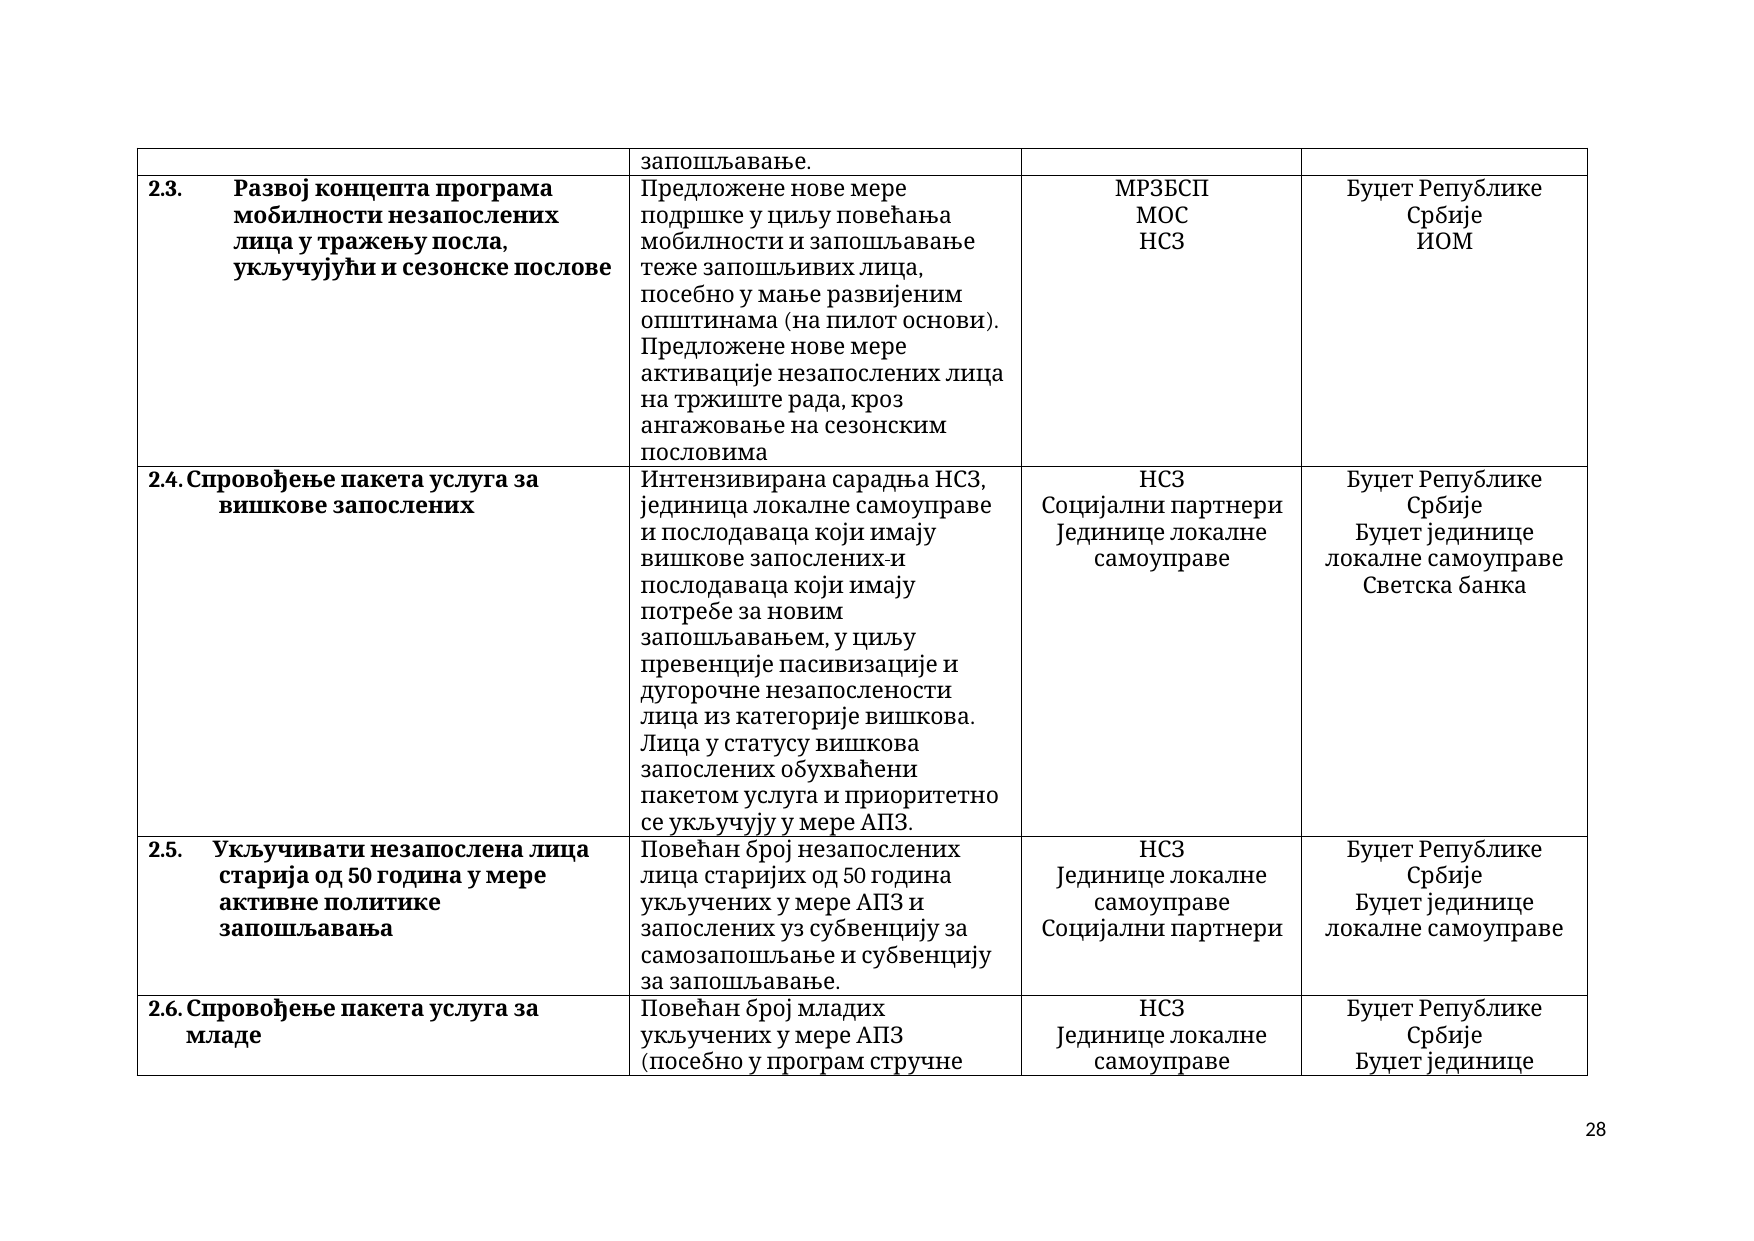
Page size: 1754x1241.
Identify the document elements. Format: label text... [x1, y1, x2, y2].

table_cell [1302, 149, 1587, 175]
table_cell Интензивирана сарадња НСЗ, јединица локалне самоуправе и послодаваца који имају вишкове запослених и послодаваца који имају потребе за новим запошљавањем, у циљу превенције пасивизације и дугорочне незапослености лица из категорије вишкова. Лица у статусу вишкова запослених обухваћени пакетом услуга и приоритетно се укључују у мере АПЗ. [630, 467, 1021, 836]
table_cell Буџет Републике Србије Буџет јединице локалне самоуправе Светска банка [1302, 467, 1587, 836]
table_cell НСЗ Јединице локалне самоуправе Социјални партнери [1022, 837, 1301, 995]
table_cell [1022, 996, 1301, 1075]
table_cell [138, 996, 629, 1075]
table_cell 2.5. Укључивати незапослена лица старија од 50 година у мере активне политике запошљавања [138, 837, 629, 995]
table_cell НСЗ Социјални партнери Јединице локалне самоуправе [1022, 467, 1301, 836]
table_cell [630, 149, 1021, 175]
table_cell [1022, 149, 1301, 175]
table_cell Буџет Републике Србије ИОМ [1302, 176, 1587, 466]
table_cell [138, 149, 629, 175]
table_cell Развој концепта програма мобилности незапослених лица у тражењу посла, укључујући и сезонске послове [138, 176, 629, 466]
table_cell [1302, 996, 1587, 1075]
table_cell Спровођење пакета услуга за вишкове запослених [138, 467, 629, 836]
table_cell Предложене нове мере подршке у циљу повећања мобилности и запошљавање теже запошљивих лица, посебно у мање развијеним општинама (на пилот основи). Предложене нове мере активације незапослених лица на тржиште рада, кроз ангажовање на сезонским пословима [630, 176, 1021, 466]
table_cell МРЗБСП МОС НСЗ [1022, 176, 1301, 466]
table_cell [630, 996, 1021, 1075]
table_cell Повећан број незапослених лица старијих од 50 година укључених у мере АПЗ и запослених уз субвенцију за самозапошљање и субвенцију за запошљавање. [630, 837, 1021, 995]
table_cell Буџет Републике Србије Буџет јединице локалне самоуправе [1302, 837, 1587, 995]
